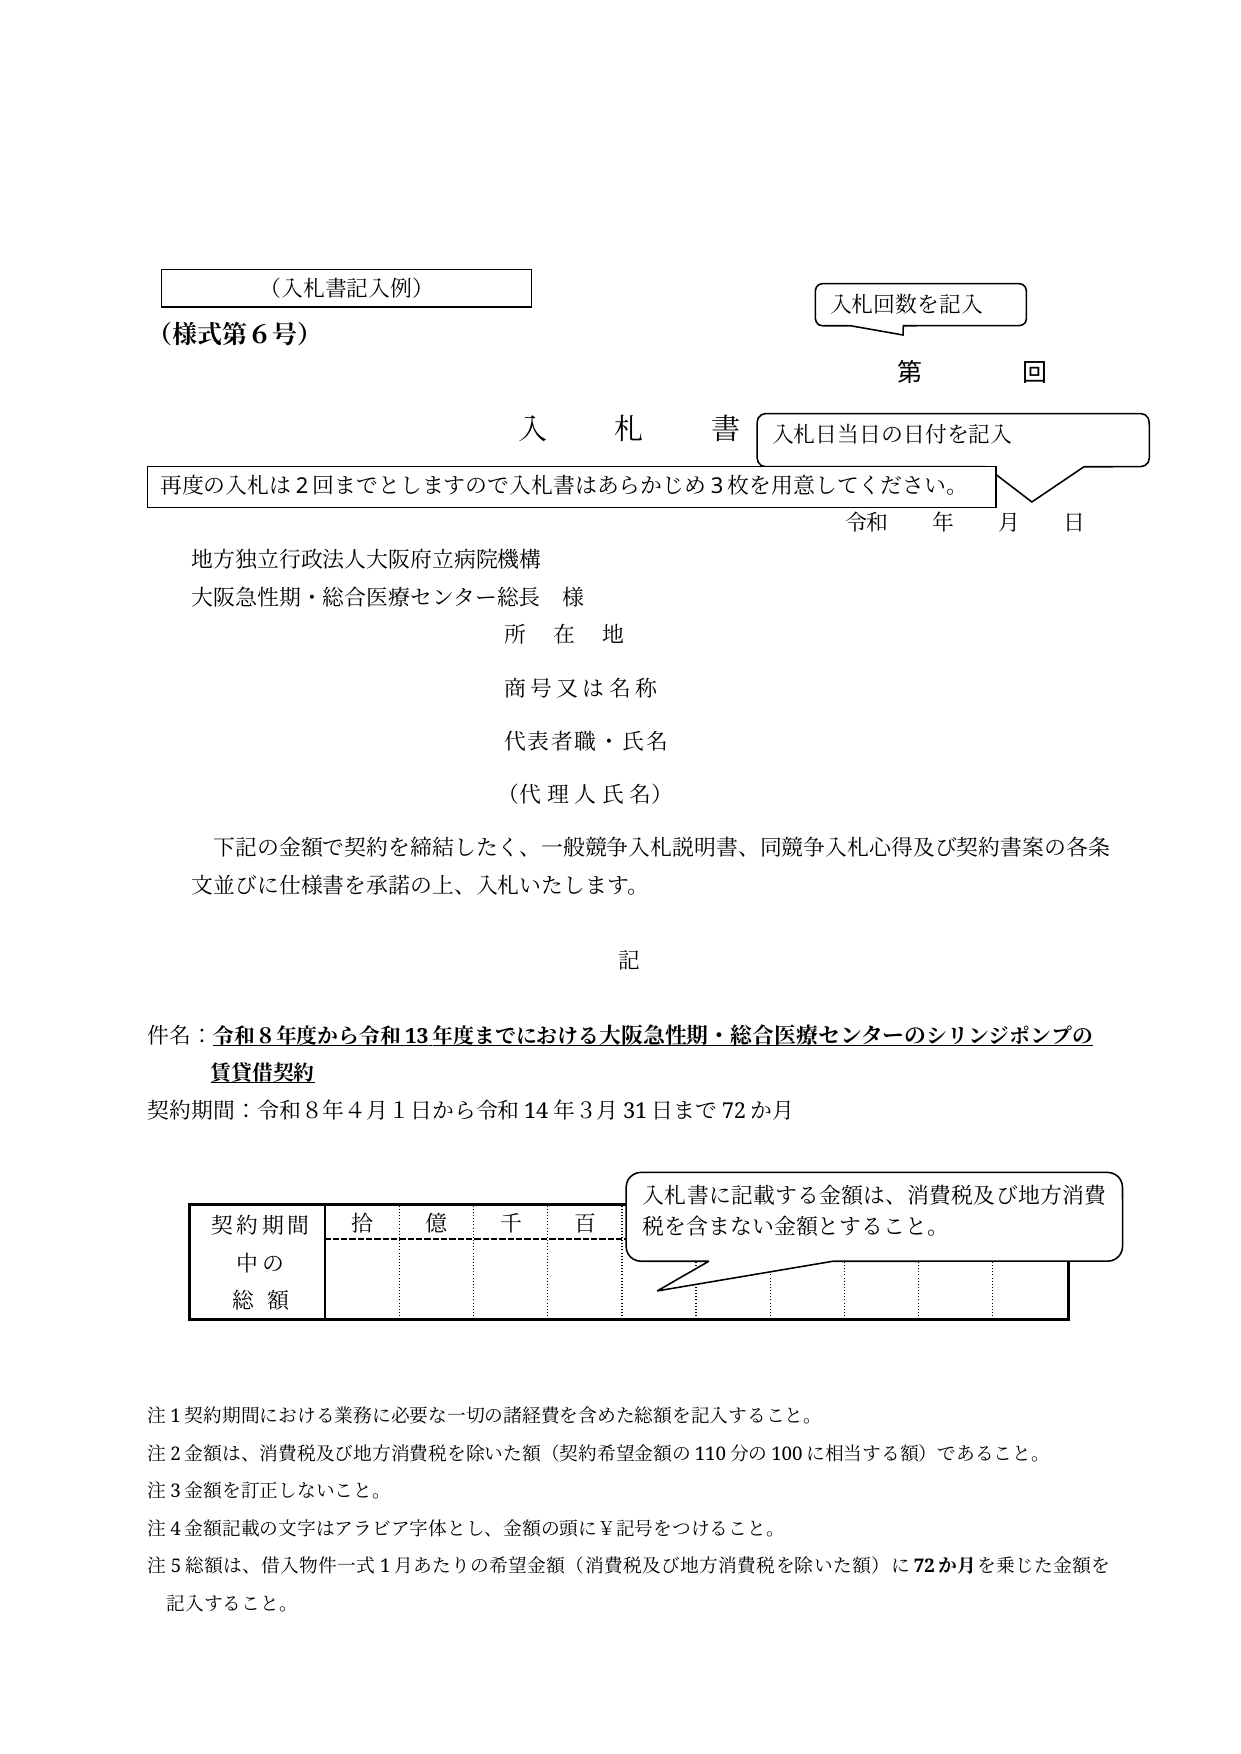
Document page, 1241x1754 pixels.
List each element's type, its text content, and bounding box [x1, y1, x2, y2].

text （代 理 人 氏 名） [148, 774, 1110, 812]
table_cell [844, 1263, 918, 1318]
table_cell [548, 1238, 622, 1318]
text 注2金額は、消費税及び地方消費税を除いた額（契約希望金額の110分の100に相当する額）であること。 [148, 1434, 1110, 1471]
table_header 億 [400, 1206, 473, 1238]
table_header 拾 [326, 1206, 399, 1238]
text 注5総額は、借入物件一式1月あたりの希望金額（消費税及び地方消費税を除いた額）に72か月を乗じた金額を記入すること。 [148, 1546, 1110, 1621]
table_header 千 [474, 1206, 548, 1238]
table_cell [919, 1262, 993, 1318]
table_cell [770, 1263, 844, 1318]
text 契約期間：令和８年４月１日から令和14年３月31日まで72か月 [148, 1090, 1110, 1127]
text 第 回 [148, 352, 1110, 389]
table_cell [696, 1273, 770, 1318]
text 地方独立行政法人大阪府立病院機構 [148, 539, 1110, 577]
table_cell [993, 1262, 1067, 1318]
text 注3金額を訂正しないこと。 [148, 1471, 1110, 1509]
table_header 契約期間 中の 総 額 [191, 1206, 324, 1318]
table_cell [622, 1238, 696, 1318]
text 注4金額記載の文字はアラビア字体とし、金額の頭に￥記号をつけること。 [148, 1509, 1110, 1546]
table_cell [474, 1238, 548, 1318]
table_header 百 [548, 1206, 622, 1238]
text 入 札 書 [148, 389, 1110, 464]
text 代表者職・氏名 [148, 721, 1110, 758]
subtitle 記 [148, 940, 1110, 977]
table_cell [400, 1238, 473, 1318]
text 所在地 [148, 614, 1110, 652]
text 令和 年 月 日 [148, 502, 1085, 539]
text 商号又は名称 [148, 668, 1110, 705]
text （様式第６号） [148, 314, 1110, 352]
text 賃貸借契約 [148, 1052, 1110, 1090]
text 下記の金額で契約を締結したく、一般競争入札説明書、同競争入札心得及び契約書案の各条文並びに仕様書を承諾の上、入札いたします。 [148, 827, 1110, 902]
table_cell [326, 1238, 399, 1318]
text 大阪急性期・総合医療センター総長 様 [148, 577, 1110, 614]
text 注1契約期間における業務に必要な一切の諸経費を含めた総額を記入すること。 [148, 1396, 1110, 1434]
text 件名：令和８年度から令和13年度までにおける大阪急性期・総合医療センターのシリンジポンプの [148, 1015, 1110, 1052]
